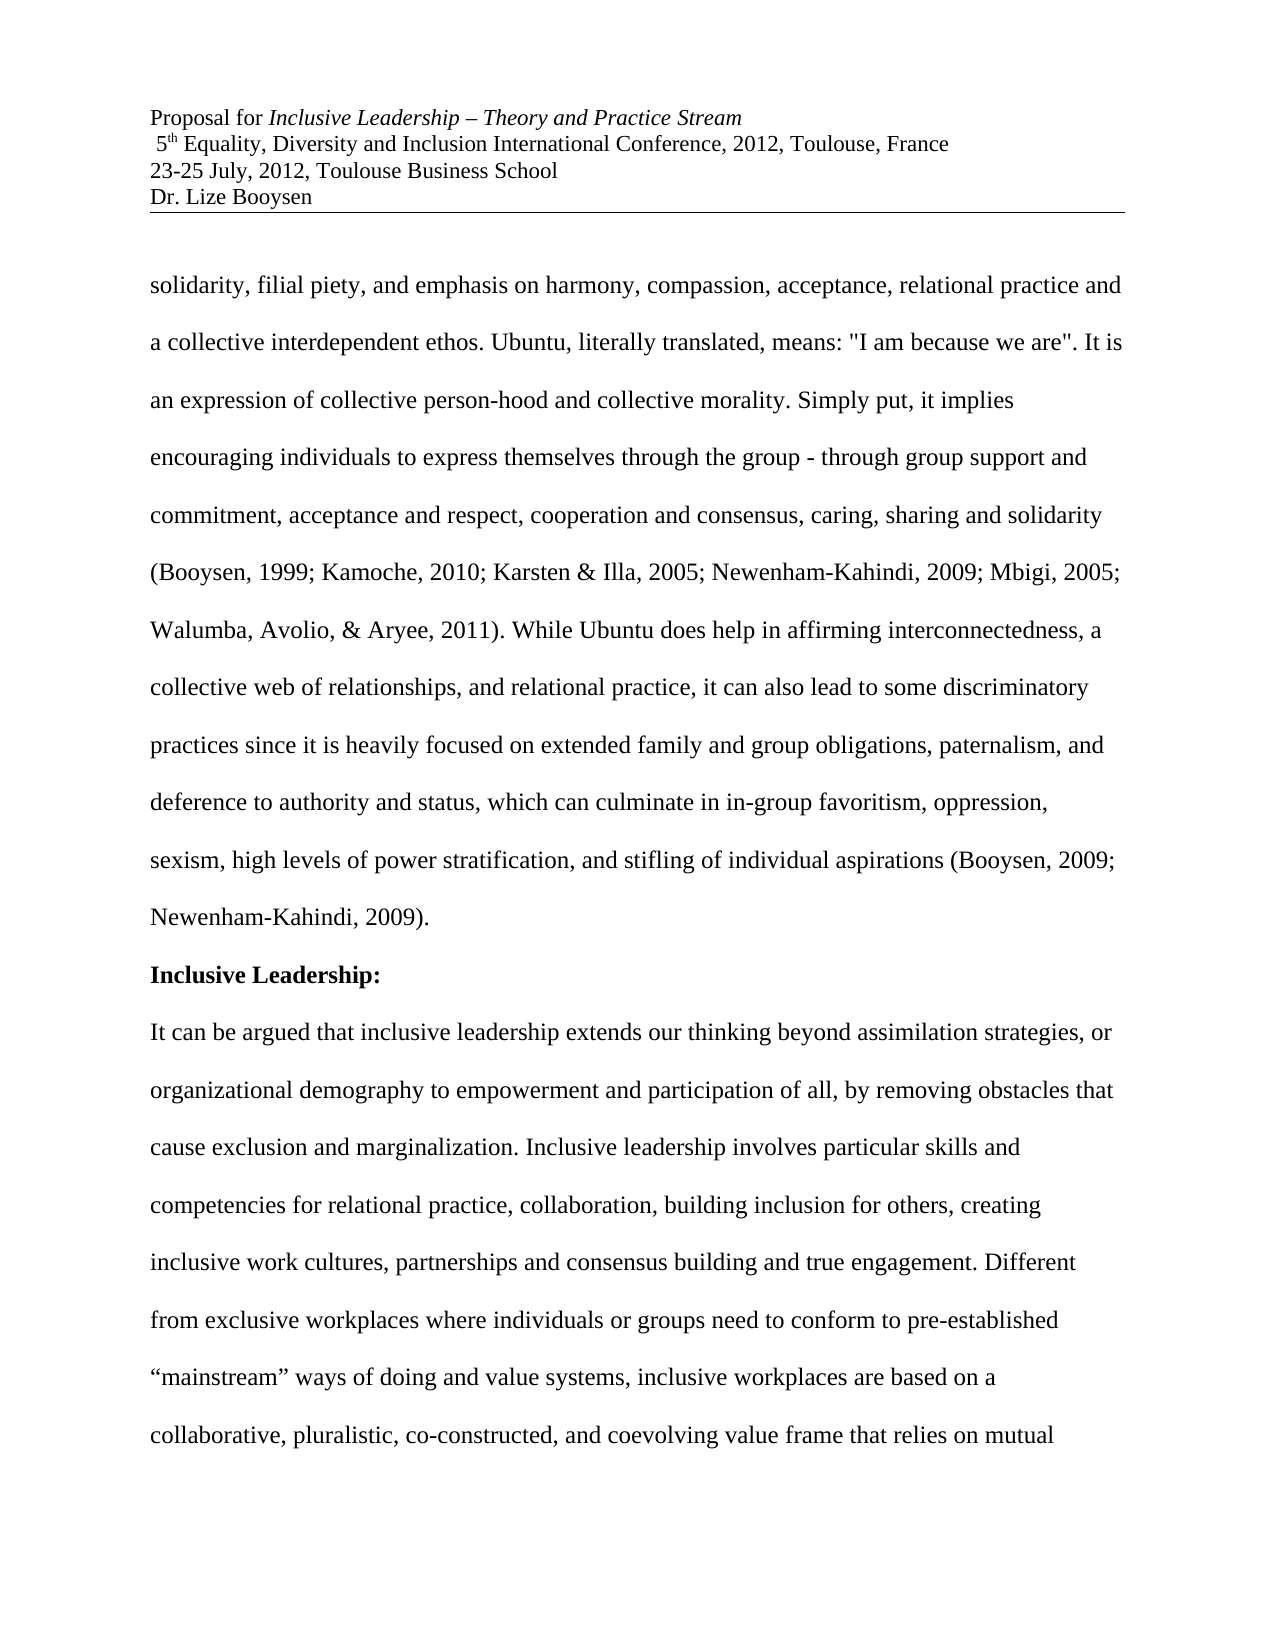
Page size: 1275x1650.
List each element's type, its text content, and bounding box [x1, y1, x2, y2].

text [150, 270, 1125, 931]
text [150, 1017, 1125, 1449]
text Inclusive Leadership: [150, 960, 1125, 989]
